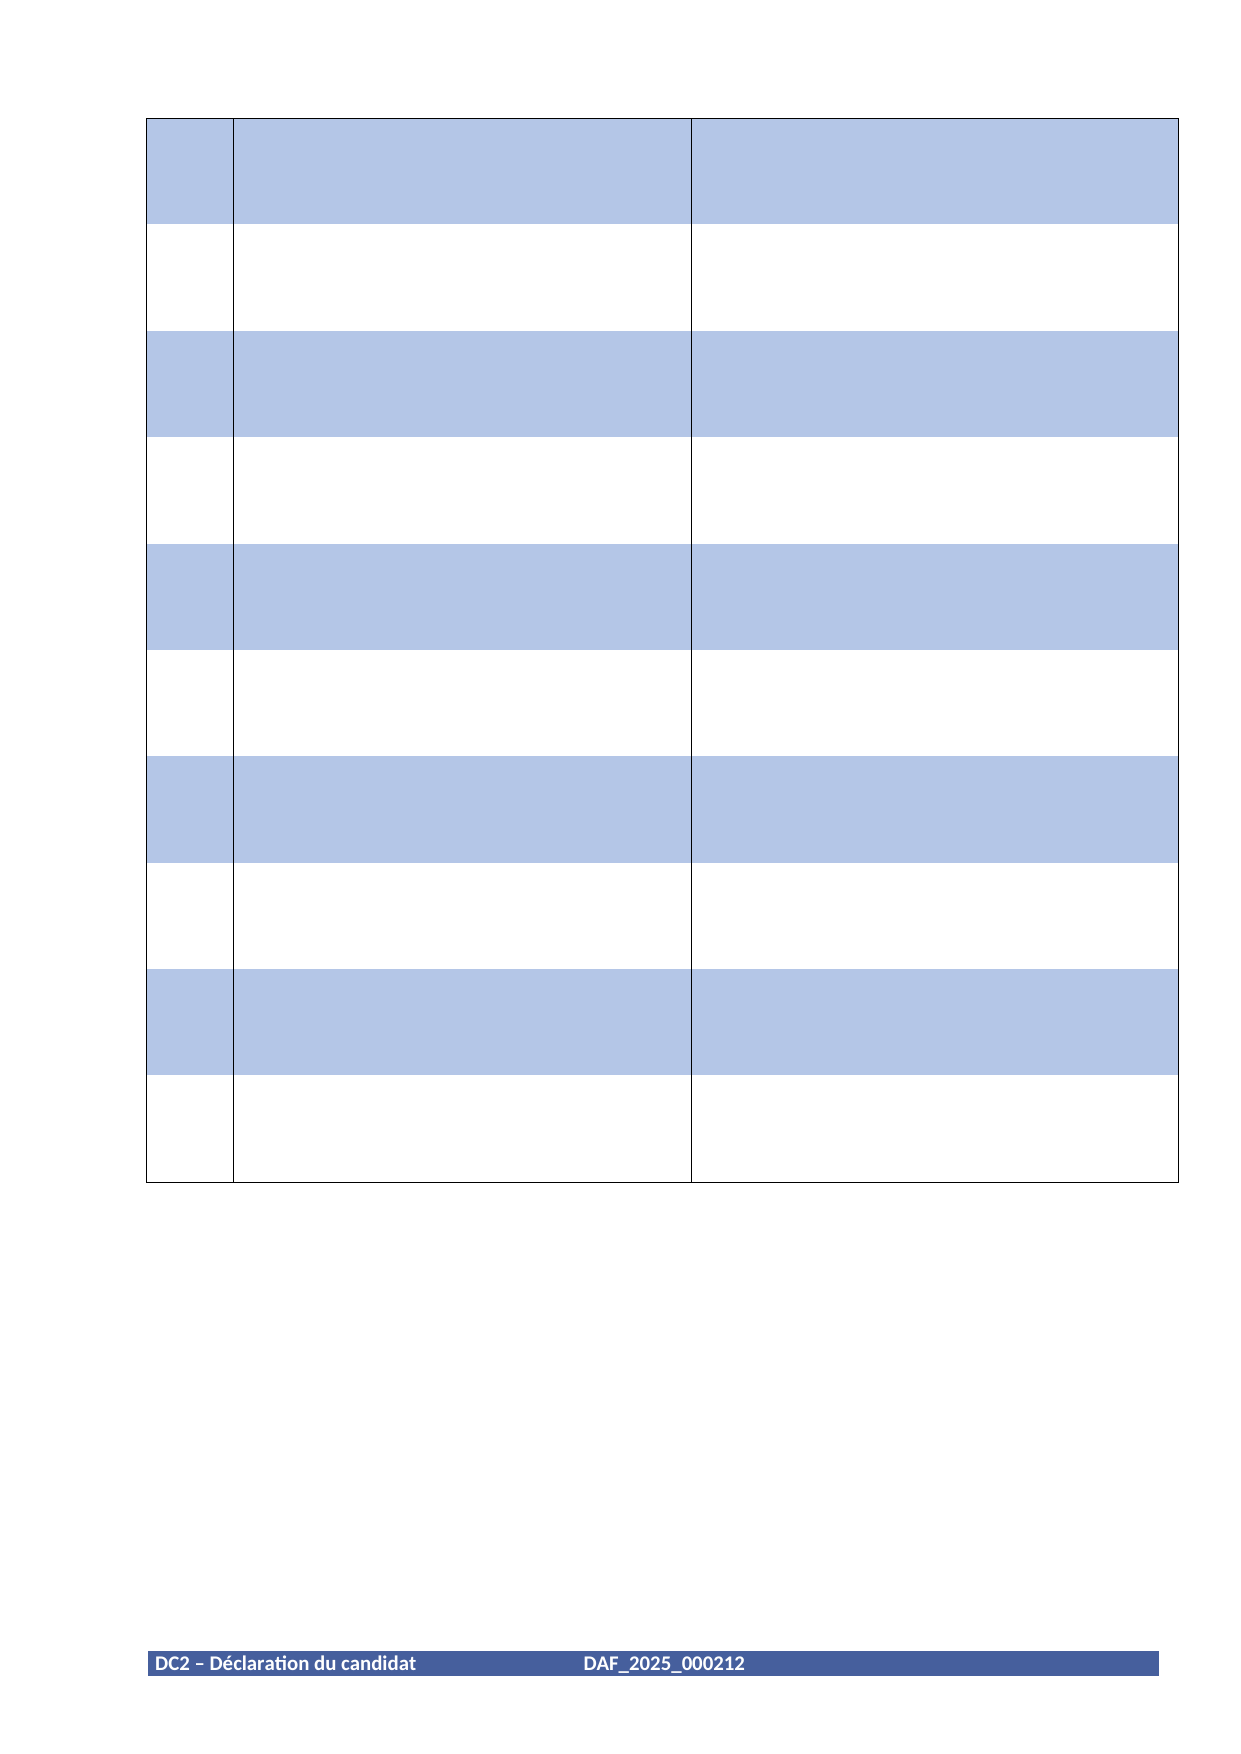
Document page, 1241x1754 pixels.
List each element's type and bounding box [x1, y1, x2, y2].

table_cell [147, 969, 233, 1075]
table_cell [234, 756, 691, 863]
table_cell [234, 225, 691, 331]
table_cell [692, 544, 1178, 650]
table_cell [234, 119, 691, 224]
table_cell [234, 650, 691, 756]
table_cell [234, 437, 691, 544]
table_cell [147, 331, 233, 437]
table_cell [234, 544, 691, 650]
table_cell [692, 1075, 1178, 1182]
table_cell [692, 119, 1178, 224]
table_cell [147, 437, 233, 544]
table_cell [692, 863, 1178, 969]
table_cell [692, 969, 1178, 1075]
table_cell [147, 650, 233, 756]
table_cell [234, 969, 691, 1075]
table_cell [692, 225, 1178, 331]
table_cell [147, 225, 233, 331]
table_cell [692, 331, 1178, 437]
table_cell [234, 863, 691, 969]
table_cell [147, 756, 233, 863]
table_cell [692, 650, 1178, 756]
table_cell [234, 331, 691, 437]
table_cell [147, 544, 233, 650]
table_cell [147, 1075, 233, 1182]
table_cell [147, 863, 233, 969]
table_cell [692, 756, 1178, 863]
table_cell [147, 119, 233, 224]
table_cell [692, 437, 1178, 544]
table_cell [234, 1075, 691, 1182]
